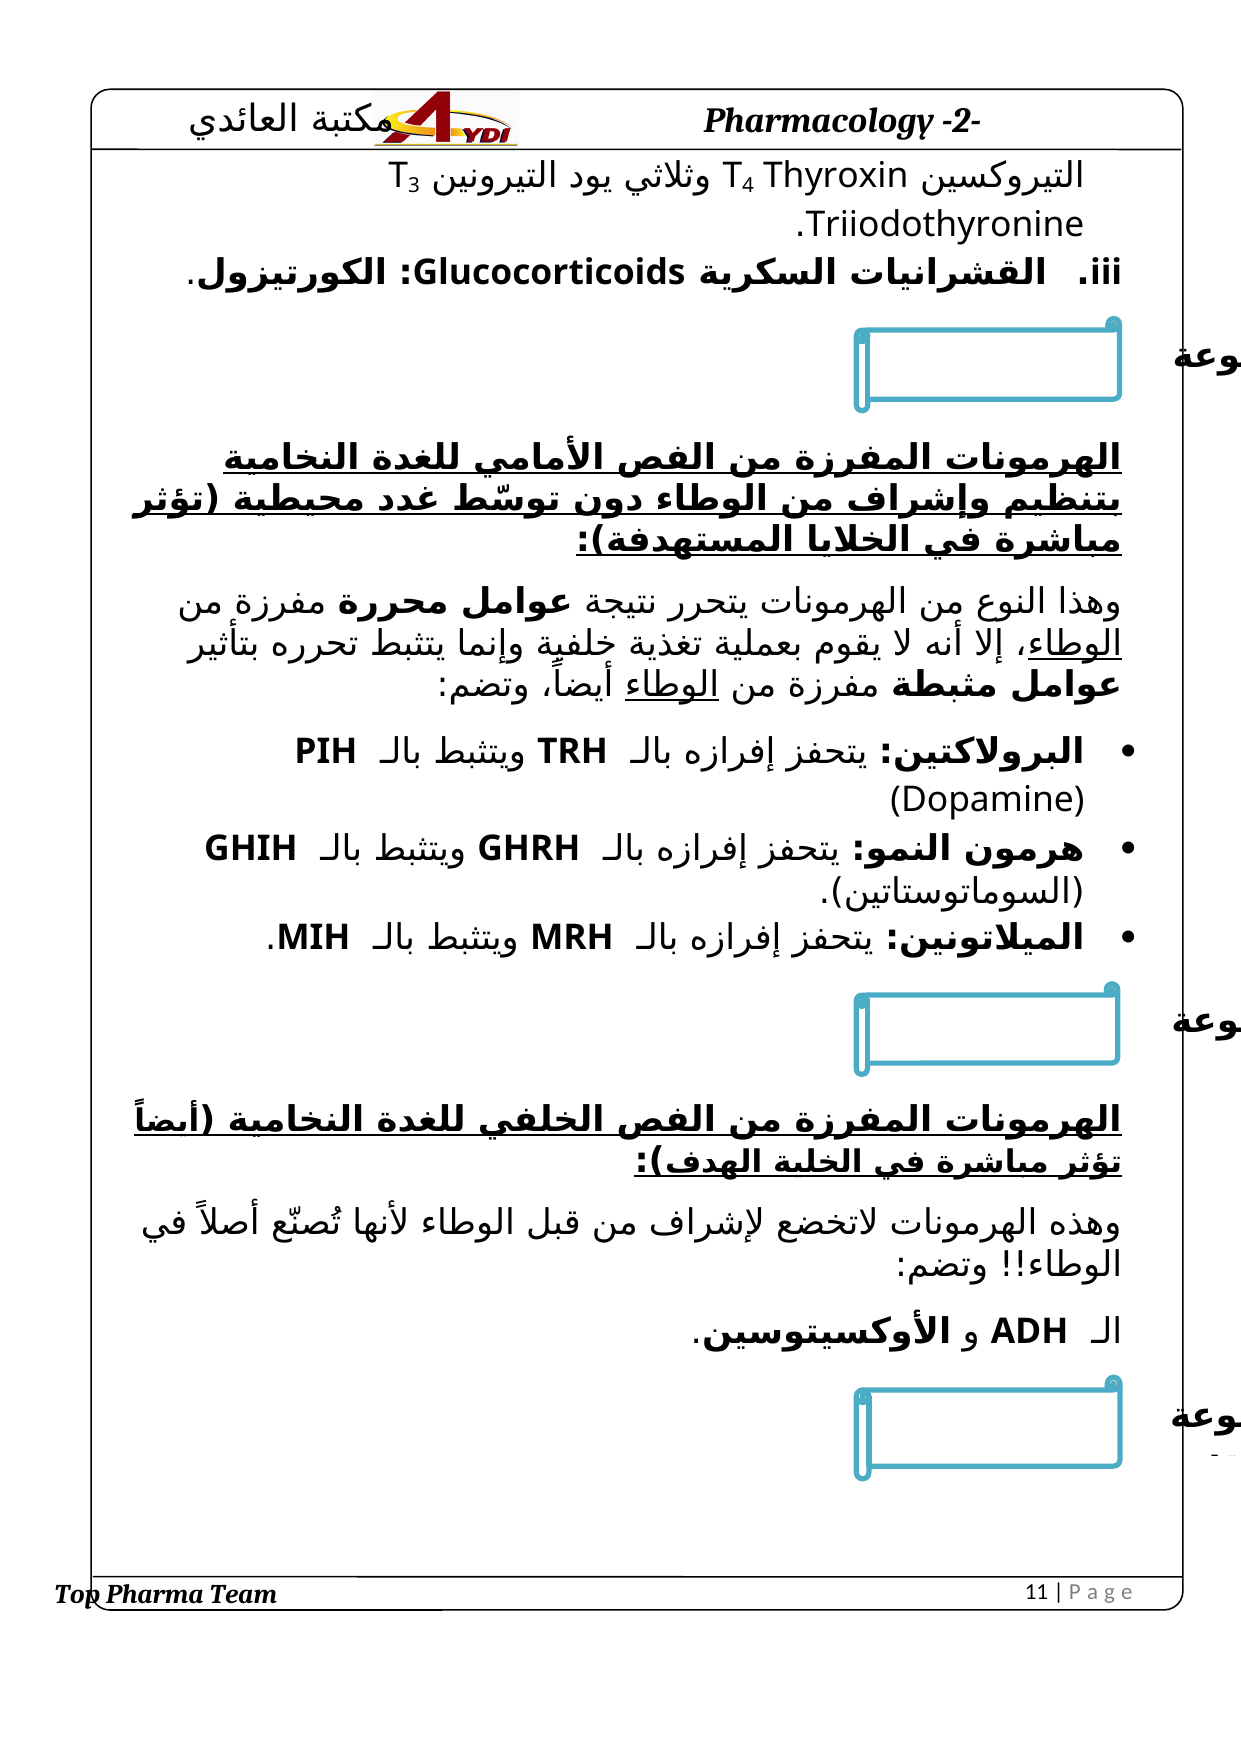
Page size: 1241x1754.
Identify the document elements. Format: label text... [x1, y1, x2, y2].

text الهرمونات المفرزة من الفص الخلفي للغدة النخامية (أيضاً تؤثر مباشرة في الخلية الهدف): [133, 1098, 1122, 1181]
text وهذا النوع من الهرمونات يتحرر نتيجة عوامل محررة مفرزة من الوطاء، إلا أنه لا يقوم بعملية تغذية خلفية وإنما يتثبط تحرره بتأثير عوامل مثبطة مفرزة من الوطاء أيضاً، وتضم: [133, 581, 1122, 705]
list هرمون النمو: يتحفز إفرازه بالـ GHRH ويتثبط بالـ GHIH (السوماتوستاتين). [133, 822, 1122, 912]
picture [372, 91, 520, 148]
list البرولاكتين: يتحفز إفرازه بالـ TRH ويتثبط بالـ PIH (Dopamine) [133, 726, 1122, 822]
text الهرمونات المفرزة من الفص الأمامي للغدة النخامية بتنظيم وإشراف من الوطاء دون توسّط غدد محيطية (تؤثر مباشرة في الخلايا المستهدفة): [133, 515, 1122, 560]
text الـ ADH و الأوكسيتوسين. [133, 1305, 1122, 1353]
list التيروكسين T4 Thyroxin وثلاثي يود التيرونين T3 Triiodothyronine. [133, 150, 1085, 246]
text وهذه الهرمونات لاتخضع لإشراف من قبل الوطاء لأنها تُصنّع أصلاً في الوطاء!! وتضم: [133, 1202, 1122, 1284]
text الهرمونات المفرزة من الفص الأمامي للغدة النخامية بتنظيم وإشراف من الوطاء دون توسّط غدد محيطية (تؤثر مباشرة في الخلايا المستهدفة): [133, 436, 1122, 513]
list الميلاتونين: يتحفز إفرازه بالـ MRH ويتثبط بالـ MIH. [133, 912, 1122, 960]
list القشرانيات السكرية Glucocorticoids: الكورتيزول. [133, 246, 1122, 295]
